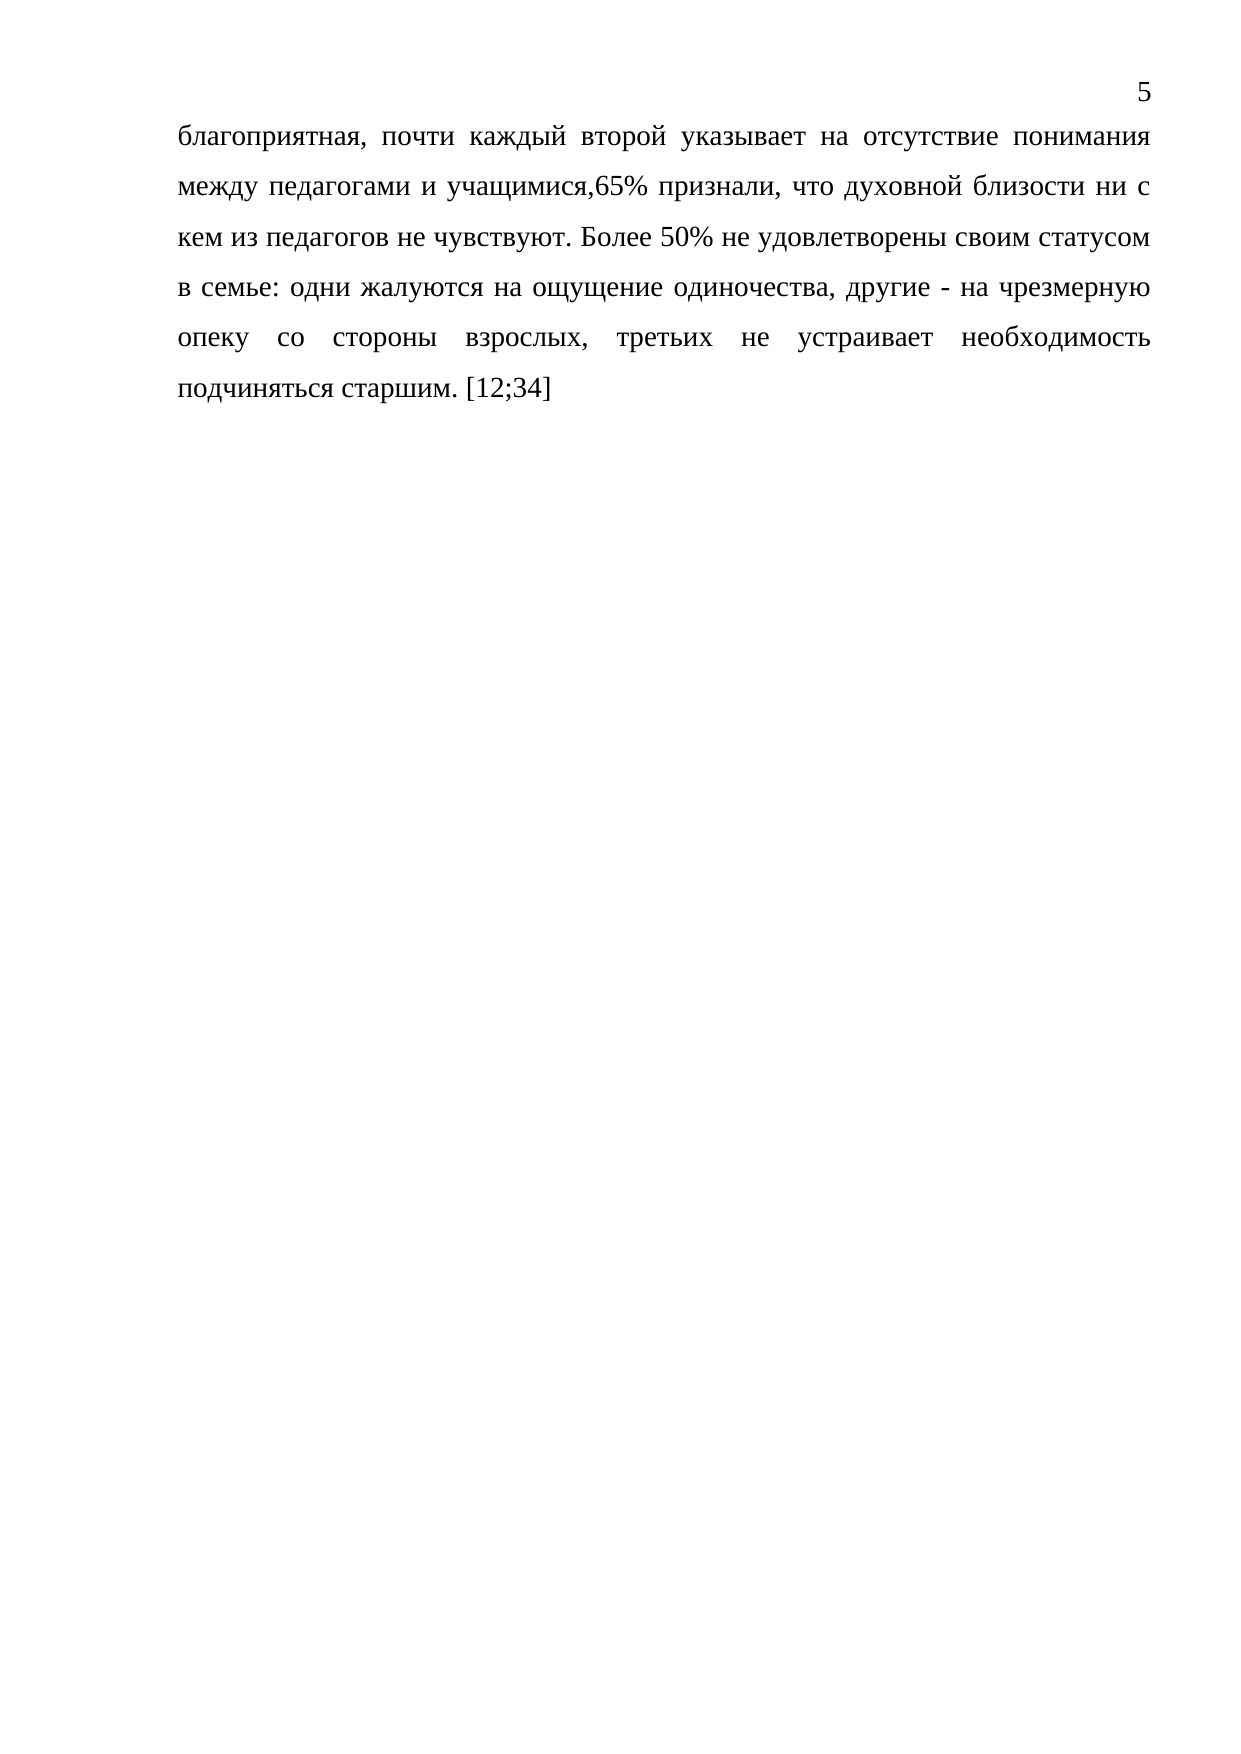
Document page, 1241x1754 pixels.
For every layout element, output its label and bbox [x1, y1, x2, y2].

text [177, 118, 1152, 403]
